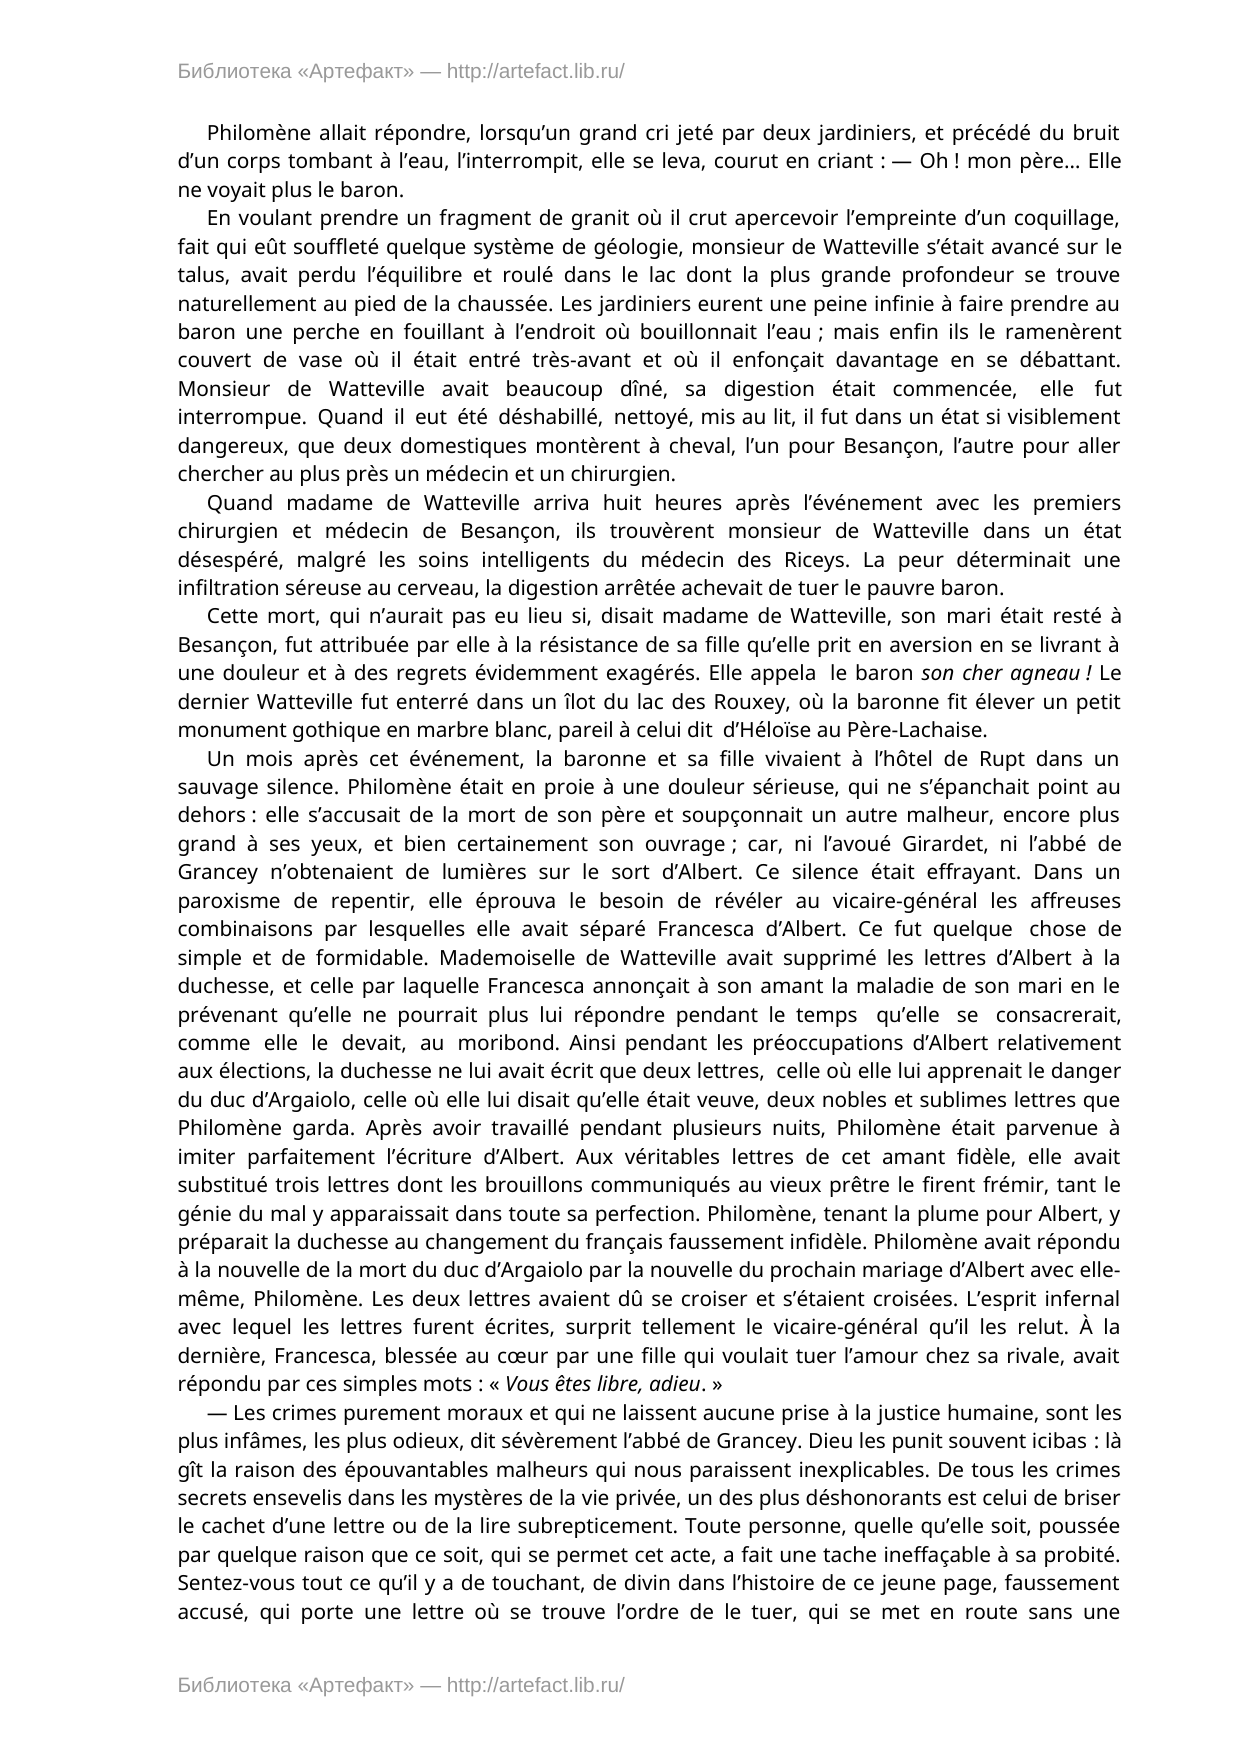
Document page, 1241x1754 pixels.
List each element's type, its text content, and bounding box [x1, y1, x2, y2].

text Un mois après cet événement, la baronne et sa fille vivaient à l’hôtel de Rupt dans un sauvage silence. Philomène était en proie à une douleur sérieuse, qui ne s’épanchait point au dehors : elle s’accusait de la mort de son père et soupçonnait un autre malheur, encore plus grand à ses yeux, et bien certainement son ouvrage ; car, ni l’avoué Girardet, ni l’abbé de Grancey n’obtenaient de lumières sur le sort d’Albert. Ce silence était effrayant. Dans un paroxisme de repentir, elle éprouva le besoin de révéler au vicaire-général les affreuses combinaisons par lesquelles elle avait séparé Francesca d’Albert. Ce fut quelque chose de simple et de formidable. Mademoiselle de Watteville avait supprimé les lettres d’Albert à la duchesse, et celle par laquelle Francesca annonçait à son amant la maladie de son mari en le prévenant qu’elle ne pourrait plus lui répondre pendant le temps qu’elle se consacrerait, comme elle le devait, au moribond. Ainsi pendant les préoccupations d’Albert relativement aux élections, la duchesse ne lui avait écrit que deux lettres, celle où elle lui apprenait le danger du duc d’Argaiolo, celle où elle lui disait qu’elle était veuve, deux nobles et sublimes lettres que Philomène garda. Après avoir travaillé pendant plusieurs nuits, Philomène était parvenue à imiter parfaitement l’écriture d’Albert. Aux véritables lettres de cet amant fidèle, elle avait substitué trois lettres dont les brouillons communiqués au vieux prêtre le firent frémir, tant le génie du mal y apparaissait dans toute sa perfection. Philomène, tenant la plume pour Albert, y préparait la duchesse au changement du français faussement infidèle. Philomène avait répondu à la nouvelle de la mort du duc d’Argaiolo par la nouvelle du prochain mariage d’Albert avec elle-même, Philomène. Les deux lettres avaient dû se croiser et s’étaient croisées. L’esprit infernal avec lequel les lettres furent écrites, surprit tellement le vicaire-général qu’il les relut. À la dernière, Francesca, blessée au cœur par une fille qui voulait tuer l’amour chez sa rivale, avait répondu par ces simples mots : « Vous êtes libre, adieu. » [177, 744, 1122, 1398]
text Cette mort, qui n’aurait pas eu lieu si, disait madame de Watteville, son mari était resté à Besançon, fut attribuée par elle à la résistance de sa fille qu’elle prit en aversion en se livrant à une douleur et à des regrets évidemment exagérés. Elle appela le baron son cher agneau ! Le dernier Watteville fut enterré dans un îlot du lac des Rouxey, où la baronne fit élever un petit monument gothique en marbre blanc, pareil à celui dit d’Héloïse au Père-Lachaise. [177, 602, 1122, 744]
text Quand madame de Watteville arriva huit heures après l’événement avec les premiers chirurgien et médecin de Besançon, ils trouvèrent monsieur de Watteville dans un état désespéré, malgré les soins intelligents du médecin des Riceys. La peur déterminait une infiltration séreuse au cerveau, la digestion arrêtée achevait de tuer le pauvre baron. [177, 488, 1122, 602]
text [177, 1398, 1122, 1625]
text En voulant prendre un fragment de granit où il crut apercevoir l’empreinte d’un coquillage, fait qui eût souffleté quelque système de géologie, monsieur de Watteville s’était avancé sur le talus, avait perdu l’équilibre et roulé dans le lac dont la plus grande profondeur se trouve naturellement au pied de la chaussée. Les jardiniers eurent une peine infinie à faire prendre au baron une perche en fouillant à l’endroit où bouillonnait l’eau ; mais enfin ils le ramenèrent couvert de vase où il était entré très-avant et où il enfonçait davantage en se débattant. Monsieur de Watteville avait beaucoup dîné, sa digestion était commencée, elle fut interrompue. Quand il eut été déshabillé, nettoyé, mis au lit, il fut dans un état si visiblement dangereux, que deux domestiques montèrent à cheval, l’un pour Besançon, l’autre pour aller chercher au plus près un médecin et un chirurgien. [177, 203, 1122, 488]
text Philomène allait répondre, lorsqu’un grand cri jeté par deux jardiniers, et précédé du bruit d’un corps tombant à l’eau, l’interrompit, elle se leva, courut en criant : — Oh ! mon père… Elle ne voyait plus le baron. [177, 118, 1122, 203]
